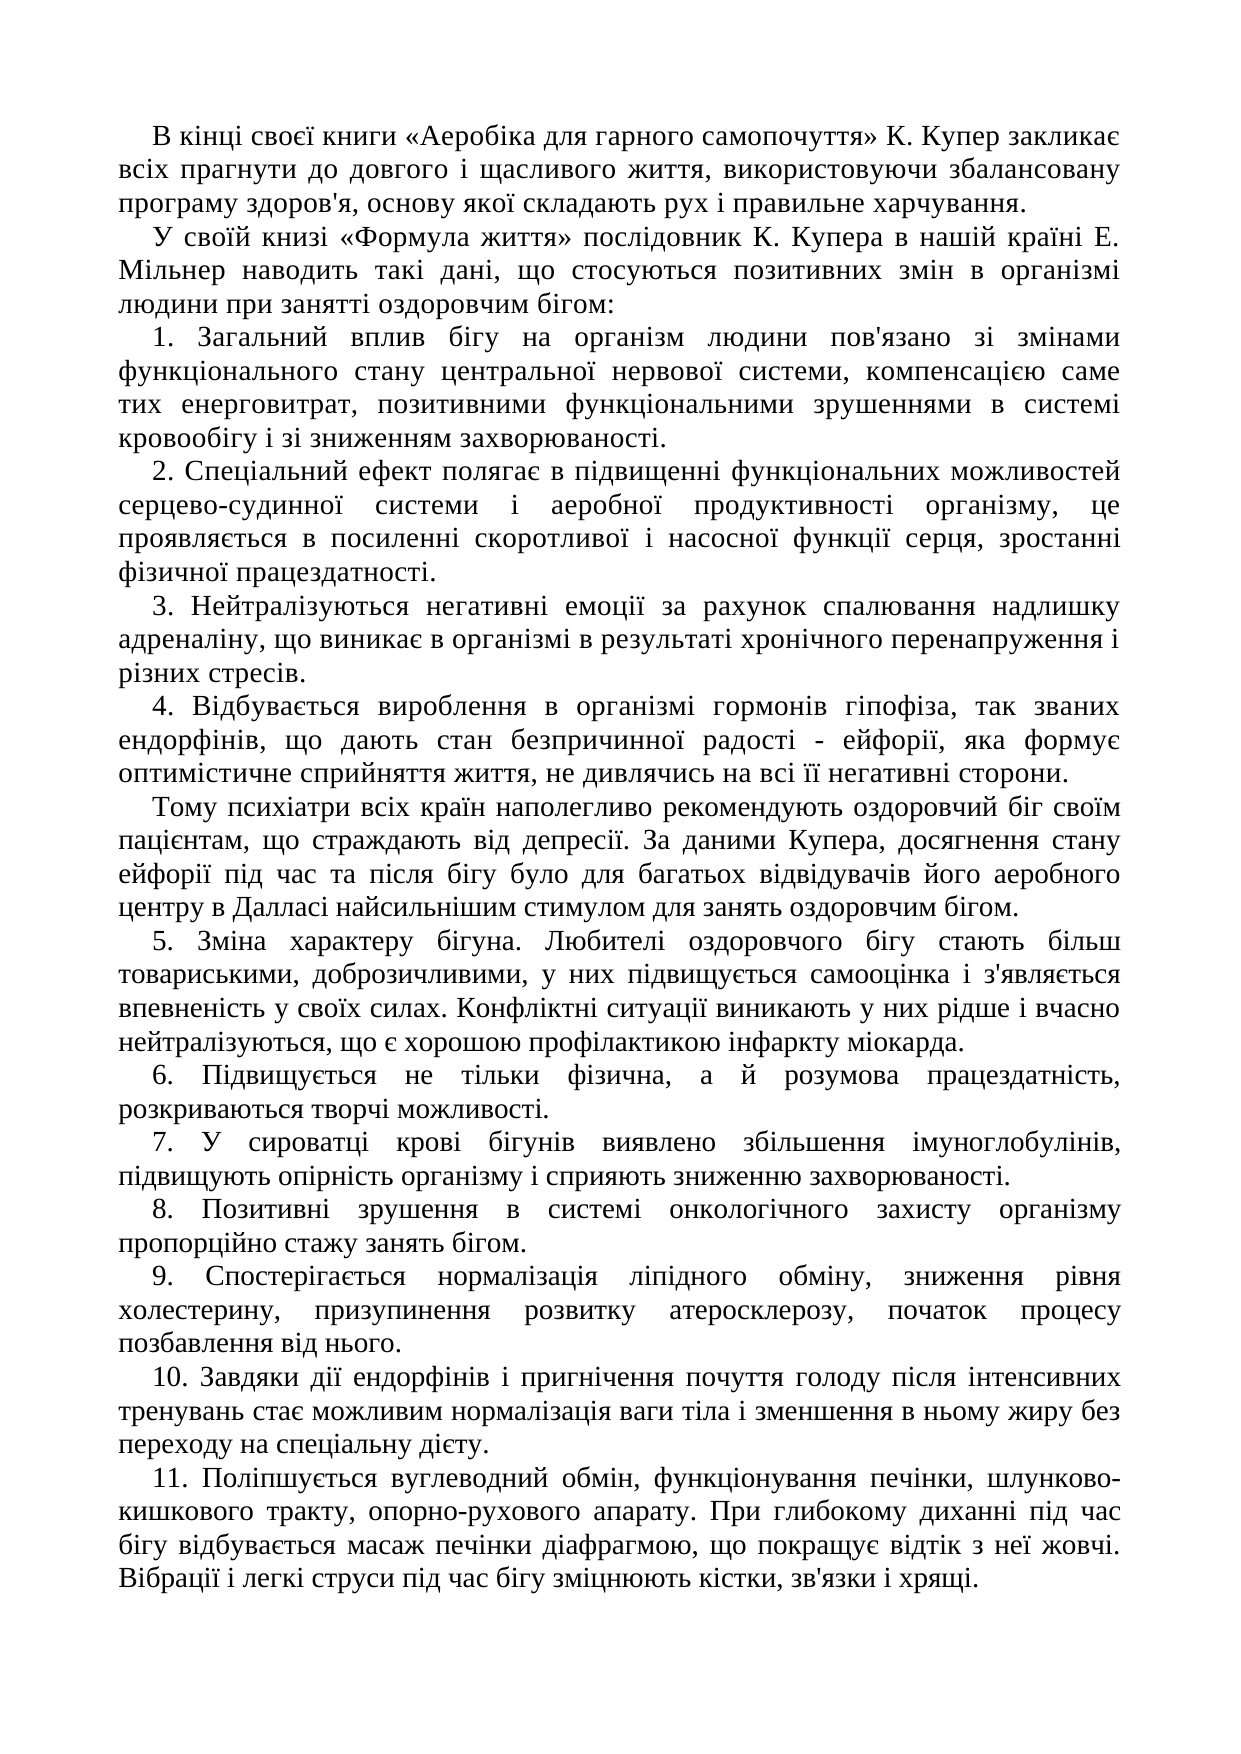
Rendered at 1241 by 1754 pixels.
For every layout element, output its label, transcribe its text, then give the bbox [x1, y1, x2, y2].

text 6. Підвищується не тільки фізична, а й розумова працездатність, розкриваються творчі можливості. [118, 1057, 1122, 1124]
text 4. Відбувається вироблення в організмі гормонів гіпофіза, так званих ендорфінів, що дають стан безпричинної радості - ейфорії, яка формує оптимістичне сприйняття життя, не дивлячись на всі її негативні сторони. [118, 688, 1122, 789]
text Тому психіатри всіх країн наполегливо рекомендують оздоровчий біг своїм пацієнтам, що страждають від депресії. За даними Купера, досягнення стану ейфорії під час та після бігу було для багатьох відвідувачів його аеробного центру в Далласі найсильнішим стимулом для занять оздоровчим бігом. [118, 789, 1122, 923]
text 10. Завдяки дії ендорфінів і пригнічення почуття голоду після інтенсивних тренувань стає можливим нормалізація ваги тіла і зменшення в ньому жиру без переходу на спеціальну дієту. [118, 1359, 1122, 1460]
text 2. Спеціальний ефект полягає в підвищенні функціональних можливостей серцево-судинної системи і аеробної продуктивності організму, це проявляється в посиленні скоротливої ​​і насосної функції серця, зростанні фізичної працездатності. [118, 453, 1122, 588]
text В кінці своєї книги «Аеробіка для гарного самопочуття» К. Купер закликає всіх прагнути до довгого і щасливого життя, використовуючи збалансовану програму здоров'я, основу якої складають рух і правильне харчування. [118, 118, 1122, 219]
text 7. У сироватці крові бігунів виявлено збільшення імуноглобулінів, підвищують опірність організму і сприяють зниженню захворюваності. [118, 1124, 1122, 1191]
text У своїй книзі «Формула життя» послідовник К. Купера в нашій країні Е. Мільнер наводить такі дані, що стосуються позитивних змін в організмі людини при занятті оздоровчим бігом: [118, 219, 1122, 319]
text 9. Спостерігається нормалізація ліпідного обміну, зниження рівня холестерину, призупинення розвитку атеросклерозу, початок процесу позбавлення від нього. [118, 1258, 1122, 1359]
text 11. Поліпшується вуглеводний обмін, функціонування печінки, шлунково-кишкового тракту, опорно-рухового апарату. При глибокому диханні під час бігу відбувається масаж печінки діафрагмою, що покращує відтік з неї жовчі. Вібрації і легкі струси під час бігу зміцнюють кістки, зв'язки і хрящі. [118, 1460, 1122, 1594]
text 5. Зміна характеру бігуна. Любителі оздоровчого бігу стають більш товариськими, доброзичливими, у них підвищується самооцінка і з'являється впевненість у своїх силах. Конфліктні ситуації виникають у них рідше і вчасно нейтралізуються, що є хорошою профілактикою інфаркту міокарда. [118, 923, 1122, 1057]
text 1. Загальний вплив бігу на організм людини пов'язано зі змінами функціонального стану центральної нервової системи, компенсацією саме тих енерговитрат, позитивними функціональними зрушеннями в системі кровообігу і зі зниженням захворюваності. [118, 319, 1122, 453]
text 8. Позитивні зрушення в системі онкологічного захисту організму пропорційно стажу занять бігом. [118, 1191, 1122, 1258]
text 3. Нейтралізуються негативні емоції за рахунок спалювання надлишку адреналіну, що виникає в організмі в результаті хронічного перенапруження і різних стресів. [118, 588, 1122, 688]
